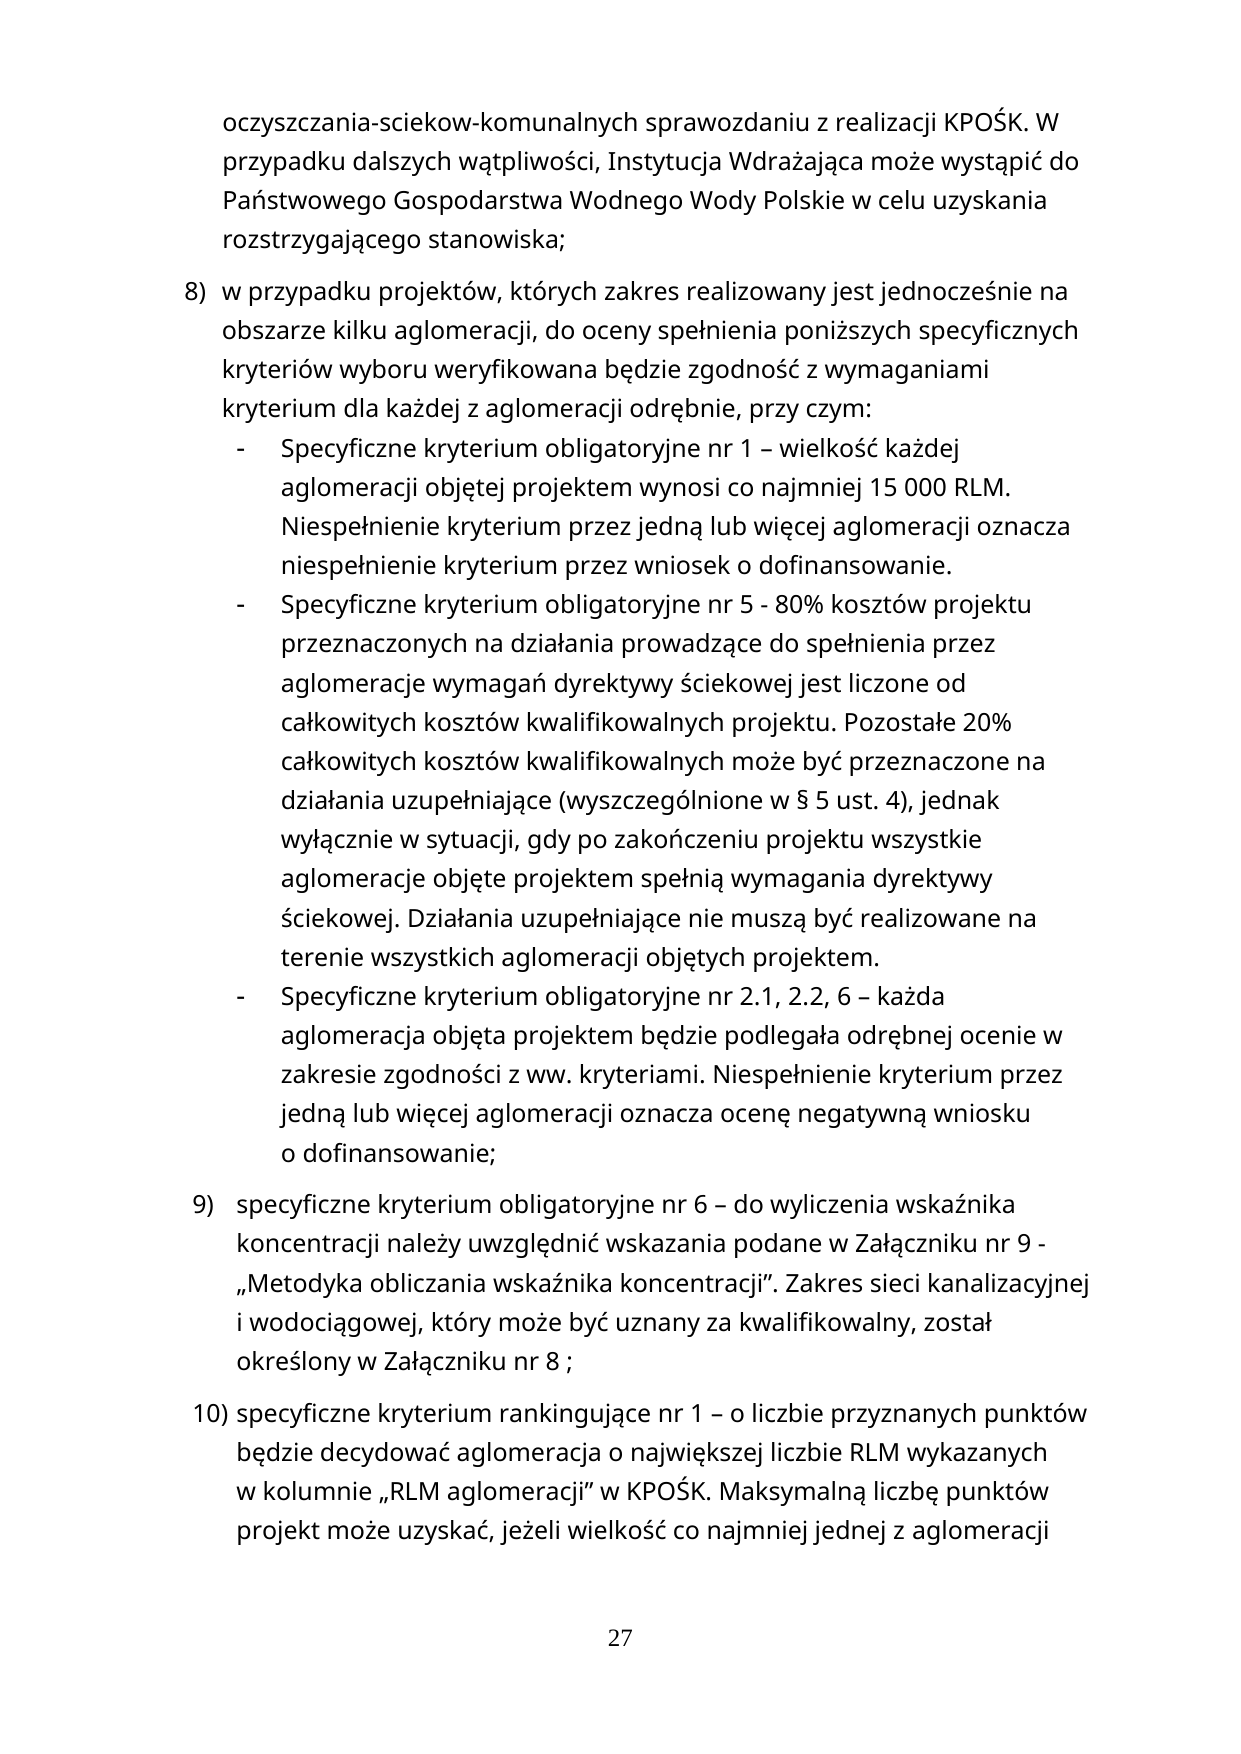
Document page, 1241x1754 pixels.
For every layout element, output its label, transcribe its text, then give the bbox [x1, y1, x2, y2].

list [184, 104, 1092, 256]
list Specyficzne kryterium obligatoryjne nr 1 – wielkość każdej aglomeracji objętej projektem wynosi co najmniej 15 000 RLM. Niespełnienie kryterium przez jedną lub więcej aglomeracji oznacza niespełnienie kryterium przez wniosek o dofinansowanie. [236, 430, 1092, 582]
list Specyficzne kryterium obligatoryjne nr 2.1, 2.2, 6 – każda aglomeracja objęta projektem będzie podlegała odrębnej ocenie w zakresie zgodności z ww. kryteriami. Niespełnienie kryterium przez jedną lub więcej aglomeracji oznacza ocenę negatywną wniosku o dofinansowanie; [236, 978, 1092, 1169]
list w przypadku projektów, których zakres realizowany jest jednocześnie na obszarze kilku aglomeracji, do oceny spełnienia poniższych specyficznych kryteriów wyboru weryfikowana będzie zgodność z wymaganiami kryterium dla każdej z aglomeracji odrębnie, przy czym: [184, 273, 1092, 425]
list Specyficzne kryterium obligatoryjne nr 5 - 80% kosztów projektu przeznaczonych na działania prowadzące do spełnienia przez aglomeracje wymagań dyrektywy ściekowej jest liczone od całkowitych kosztów kwalifikowalnych projektu. Pozostałe 20% całkowitych kosztów kwalifikowalnych może być przeznaczone na działania uzupełniające (wyszczególnione w § 5 ust. 4), jednak wyłącznie w sytuacji, gdy po zakończeniu projektu wszystkie aglomeracje objęte projektem spełnią wymagania dyrektywy ściekowej. Działania uzupełniające nie muszą być realizowane na terenie wszystkich aglomeracji objętych projektem. [236, 587, 1092, 973]
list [192, 1395, 1092, 1547]
list specyficzne kryterium obligatoryjne nr 6 – do wyliczenia wskaźnika koncentracji należy uwzględnić wskazania podane w Załączniku nr 9 - „Metodyka obliczania wskaźnika koncentracji”. Zakres sieci kanalizacyjnej i wodociągowej, który może być uznany za kwalifikowalny, został określony w Załączniku nr 8 ; [192, 1187, 1092, 1378]
